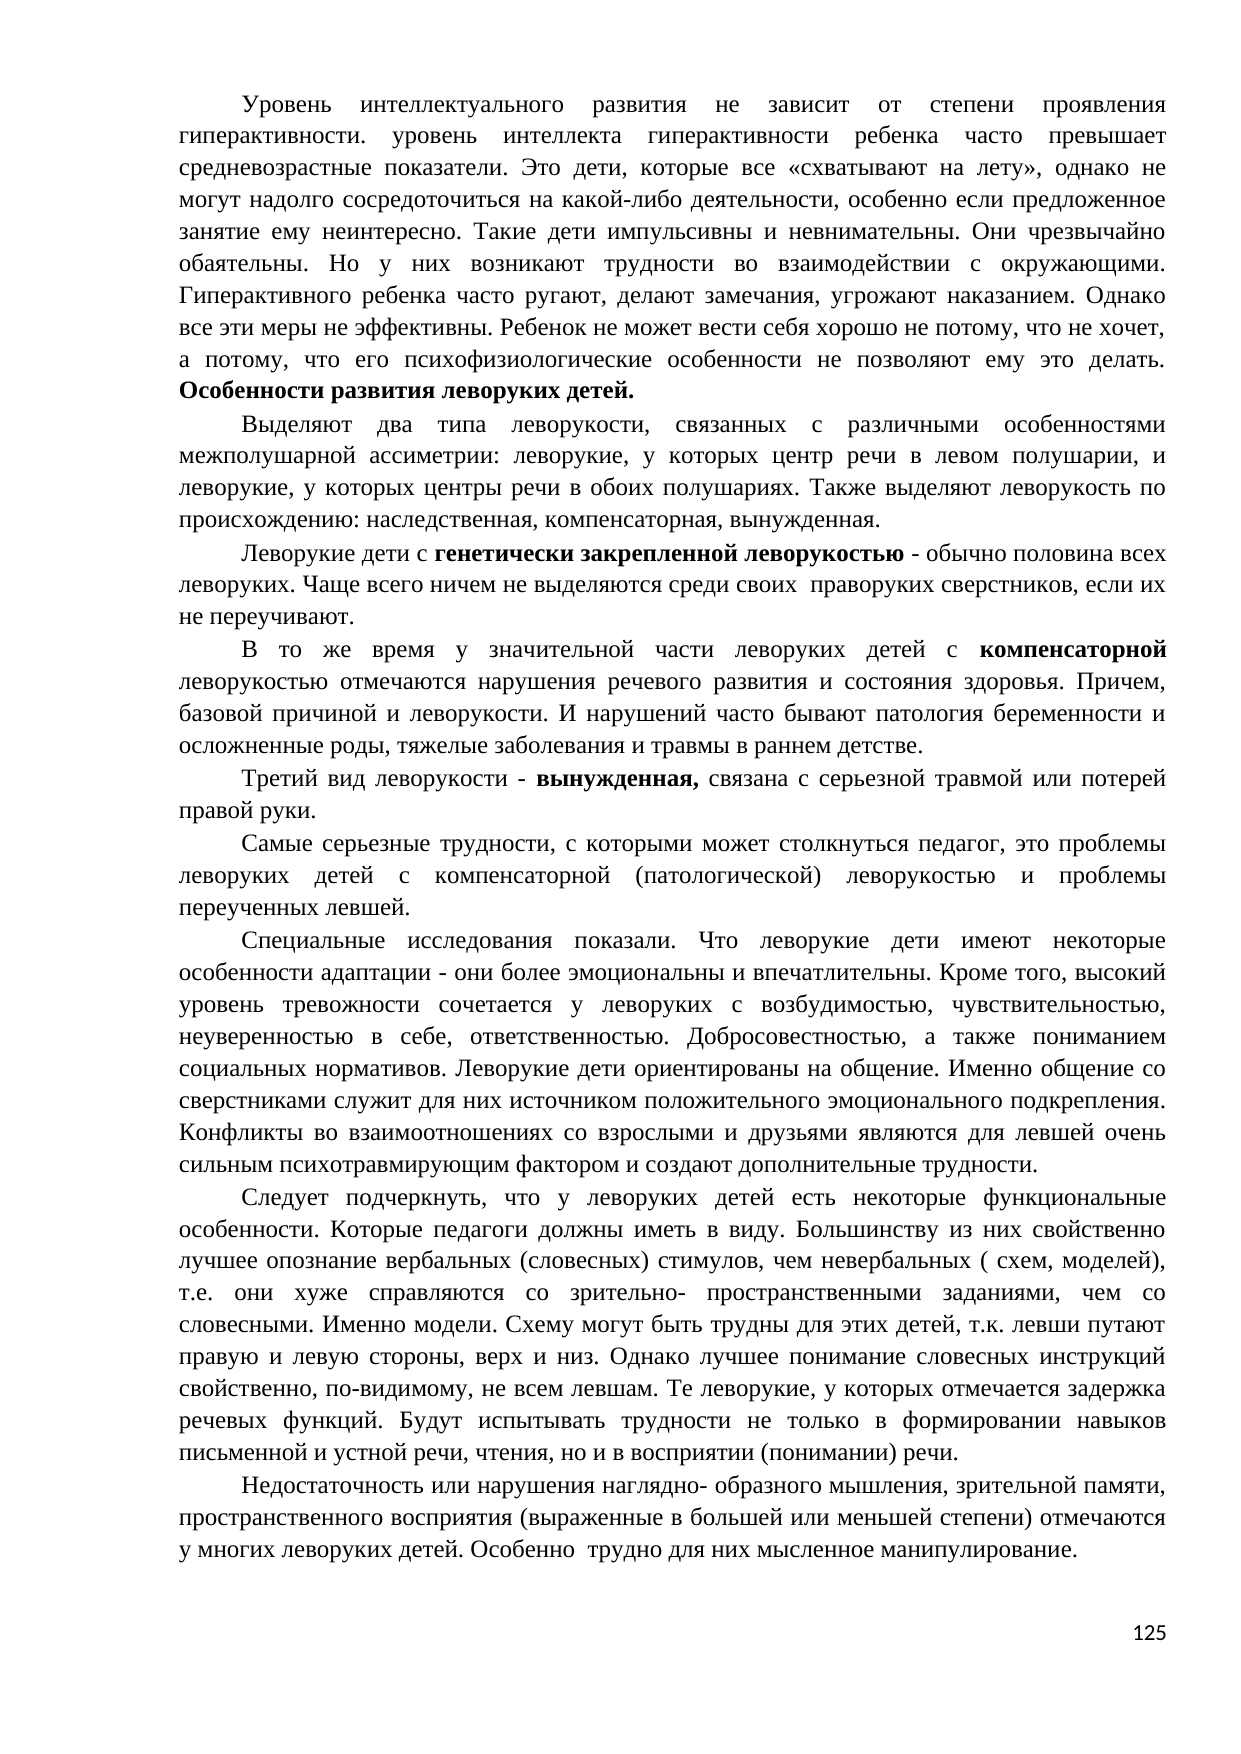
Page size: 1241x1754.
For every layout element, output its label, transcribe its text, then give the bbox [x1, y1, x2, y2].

text Недостаточность или нарушения наглядно- образного мышления, зрительной памяти, пространственного восприятия (выраженные в большей или меньшей степени) отмечаются у многих леворуких детей. Особенно трудно для них мысленное манипулирование. [179, 1470, 1167, 1563]
text Специальные исследования показали. Что леворукие дети имеют некоторые особенности адаптации - они более эмоциональны и впечатлительны. Кроме того, высокий уровень тревожности сочетается у леворуких с возбудимостью, чувствительностью, неуверенностью в себе, ответственностью. Добросовестностью, а также пониманием социальных нормативов. Леворукие дети ориентированы на общение. Именно общение со сверстниками служит для них источником положительного эмоционального подкрепления. Конфликты во взаимоотношениях со взрослыми и друзьями являются для левшей очень сильным психотравмирующим фактором и создают дополнительные трудности. [179, 926, 1167, 1177]
text Выделяют два типа леворукости, связанных с различными особенностями межполушарной ассиметрии: леворукие, у которых центр речи в левом полушарии, и леворукие, у которых центры речи в обоих полушариях. Также выделяют леворукость по происхождению: наследственная, компенсаторная, вынужденная. [179, 409, 1167, 533]
text Самые серьезные трудности, с которыми может столкнуться педагог, это проблемы леворуких детей с компенсаторной (патологической) леворукостью и проблемы переученных левшей. [179, 828, 1167, 921]
text Уровень интеллектуального развития не зависит от степени проявления гиперактивности. уровень интеллекта гиперактивности ребенка часто превышает средневозрастные показатели. Это дети, которые все «схватывают на лету», однако не могут надолго сосредоточиться на какой-либо деятельности, особенно если предложенное занятие ему неинтересно. Такие дети импульсивны и невнимательны. Они чрезвычайно обаятельны. Но у них возникают трудности во взаимодействии с окружающими. Гиперактивного ребенка часто ругают, делают замечания, угрожают наказанием. Однако все эти меры не эффективны. Ребенок не может вести себя хорошо не потому, что не хочет, а потому, что его психофизиологические особенности не позволяют ему это делать. Особенности развития леворуких детей. [179, 89, 1167, 404]
text Третий вид леворукости - вынужденная, связана с серьезной травмой или потерей правой руки. [179, 763, 1167, 824]
text Следует подчеркнуть, что у леворуких детей есть некоторые функциональные особенности. Которые педагоги должны иметь в виду. Большинству из них свойственно лучшее опознание вербальных (словесных) стимулов, чем невербальных ( схем, моделей), т.е. они хуже справляются со зрительно- пространственными заданиями, чем со словесными. Именно модели. Схему могут быть трудны для этих детей, т.к. левши путают правую и левую стороны, верх и низ. Однако лучшее понимание словесных инструкций свойственно, по-видимому, не всем левшам. Те леворукие, у которых отмечается задержка речевых функций. Будут испытывать трудности не только в формировании навыков письменной и устной речи, чтения, но и в восприятии (понимании) речи. [179, 1182, 1167, 1466]
text В то же время у значительной части леворуких детей с компенсаторной леворукостью отмечаются нарушения речевого развития и состояния здоровья. Причем, базовой причиной и леворукости. И нарушений часто бывают патология беременности и осложненные роды, тяжелые заболевания и травмы в раннем детстве. [179, 634, 1167, 759]
text Леворукие дети с генетически закрепленной леворукостью - обычно половина всех леворуких. Чаще всего ничем не выделяются среди своих праворуких сверстников, если их не переучивают. [179, 538, 1167, 630]
